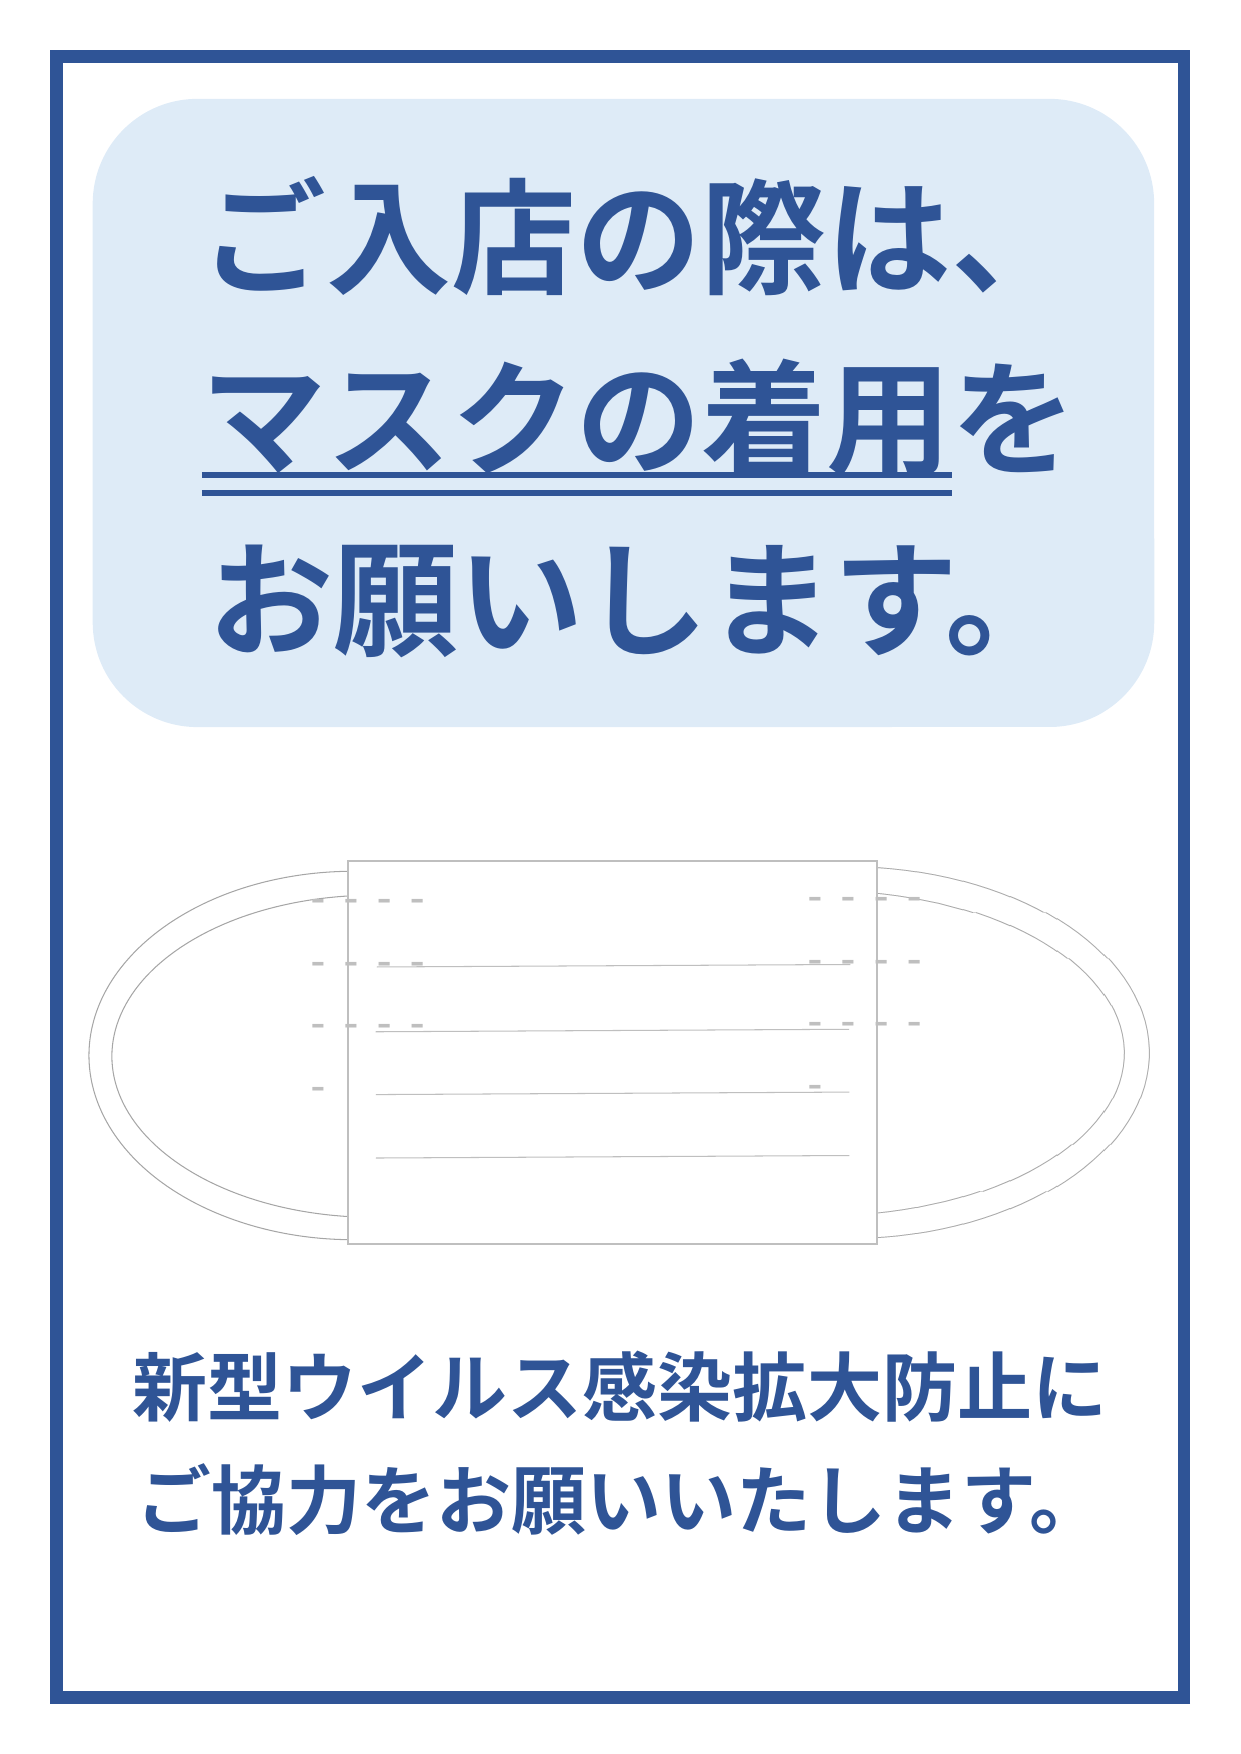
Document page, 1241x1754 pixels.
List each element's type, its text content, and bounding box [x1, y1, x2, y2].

text 新型ウイルス感染拡大防止に [75, 1327, 1165, 1439]
text ご協力をお願いいたします。 [75, 1439, 1165, 1552]
picture [878, 866, 1152, 1238]
